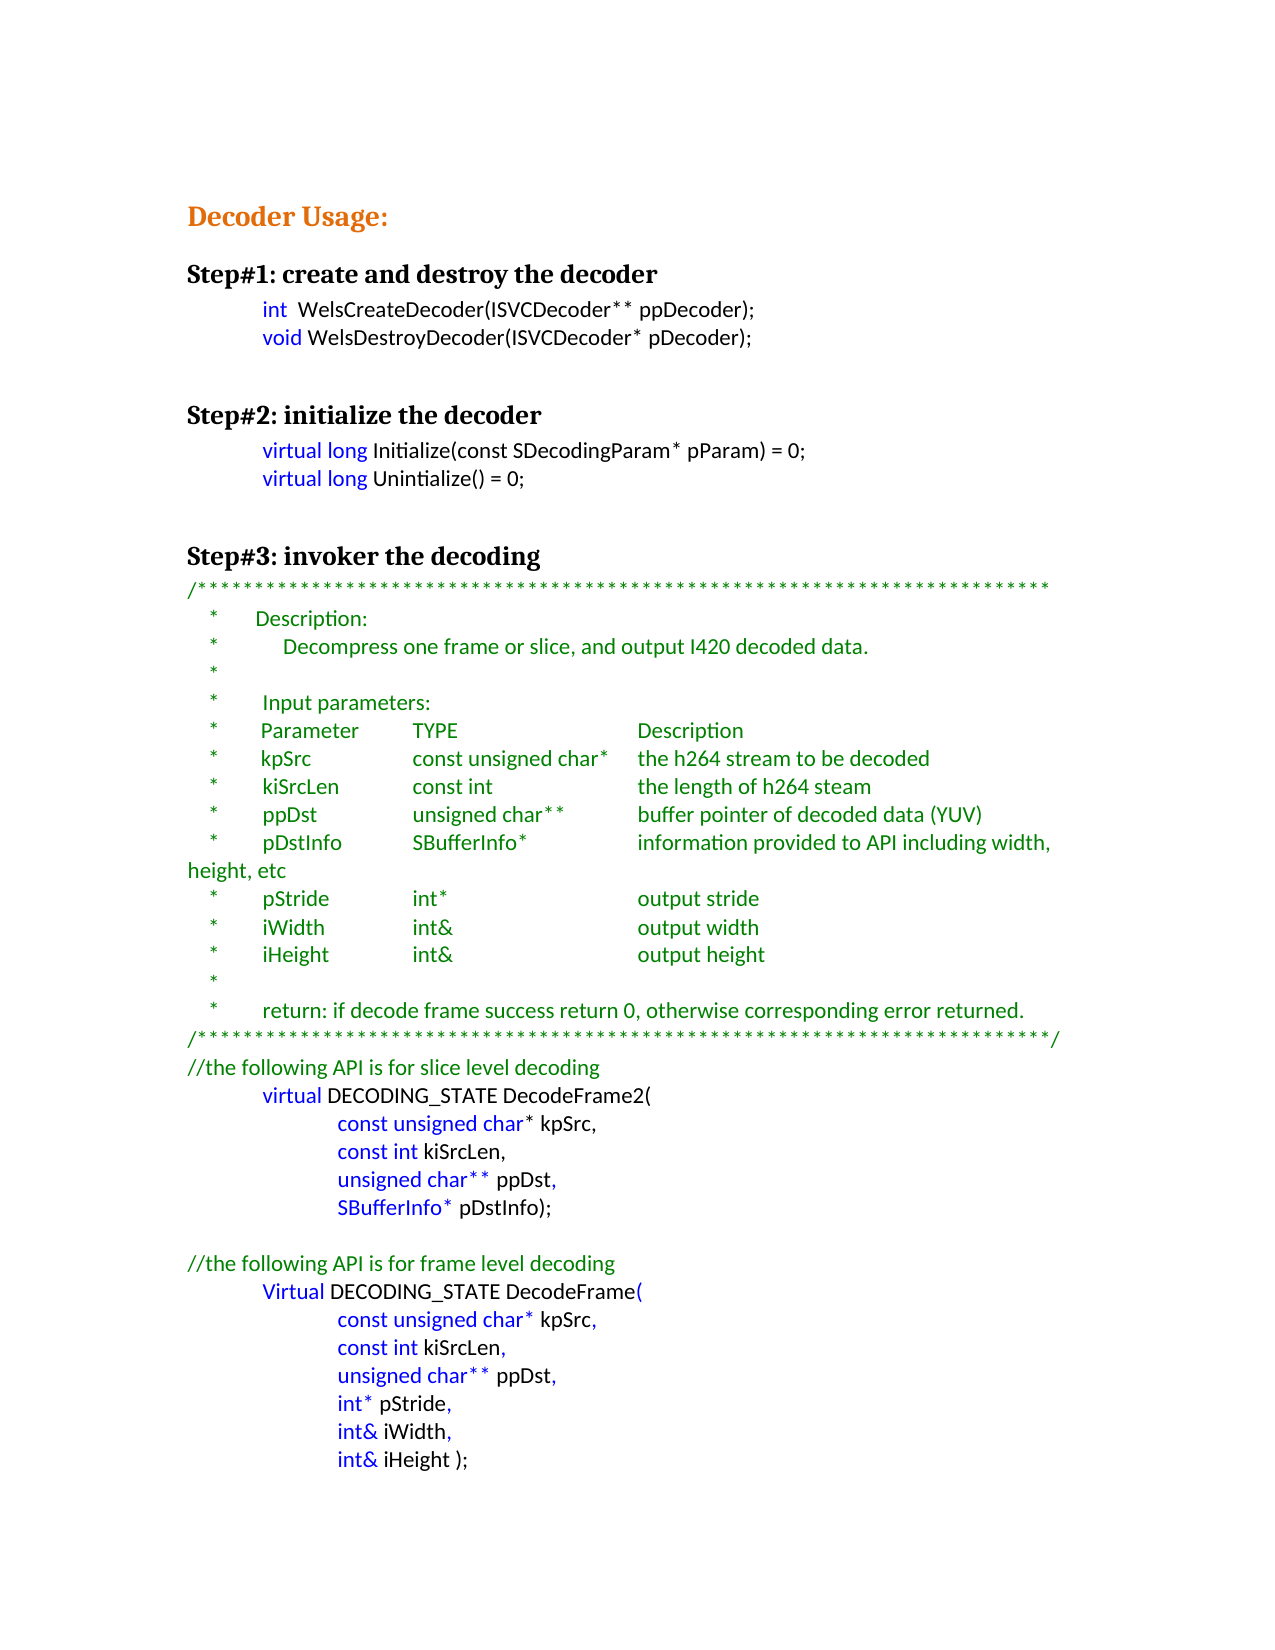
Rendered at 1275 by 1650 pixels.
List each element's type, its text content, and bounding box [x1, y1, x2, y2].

text void WelsDestroyDecoder(ISVCDecoder* pDecoder); [262, 323, 1087, 351]
text virtual long Unintialize() = 0; [187, 464, 1087, 492]
text * [187, 660, 1087, 688]
text const int kiSrcLen, [187, 1333, 1087, 1361]
text unsigned char** ppDst, [187, 1361, 1087, 1389]
text * pStride int* output stride [187, 884, 1087, 913]
text /***************************************************************************/ [187, 1025, 1087, 1053]
text //the following API is for frame level decoding [187, 1249, 1087, 1277]
text //the following API is for slice level decoding [187, 1053, 1087, 1081]
text * kiSrcLen const int the length of h264 steam [187, 772, 1087, 801]
text int& iHeight ); [187, 1445, 1087, 1473]
text * Decompress one frame or slice, and output I420 decoded data. [187, 632, 1087, 660]
text * iHeight int& output height [187, 941, 1087, 969]
text * ppDst unsigned char** buffer pointer of decoded data (YUV) [187, 801, 1087, 828]
text virtual DECODING_STATE DecodeFrame2( [187, 1081, 1087, 1109]
text int WelsCreateDecoder(ISVCDecoder** ppDecoder); [262, 295, 1087, 323]
text Virtual DECODING_STATE DecodeFrame( [187, 1277, 1087, 1305]
subtitle Step#1: create and destroy the decoder [187, 259, 1087, 291]
text * iWidth int& output width [187, 913, 1087, 941]
text * Input parameters: [187, 688, 1087, 716]
text * Parameter TYPE Description [187, 716, 1087, 744]
text /*************************************************************************** [187, 576, 1087, 604]
text * [187, 969, 1087, 997]
text * return: if decode frame success return 0, otherwise corresponding error returned. [187, 997, 1087, 1025]
text unsigned char** ppDst, [262, 1165, 1087, 1193]
text virtual long Initialize(const SDecodingParam* pParam) = 0; [187, 436, 1087, 464]
subtitle Step#3: invoker the decoding [187, 541, 1087, 572]
subtitle Step#2: initialize the decoder [187, 400, 1087, 431]
text * kpSrc const unsigned char* the h264 stream to be decoded [187, 744, 1087, 772]
subtitle Decoder Usage: [187, 200, 1087, 233]
text * Description: [187, 604, 1087, 632]
text int* pStride, [187, 1389, 1087, 1417]
text SBufferInfo* pDstInfo); [262, 1193, 1087, 1221]
text int& iWidth, [187, 1417, 1087, 1445]
text const unsigned char* kpSrc, [187, 1109, 1087, 1137]
text const unsigned char* kpSrc, [187, 1305, 1087, 1333]
text * pDstInfo SBufferInfo* information provided to API including width, height, etc [187, 828, 1087, 884]
text const int kiSrcLen, [262, 1137, 1087, 1165]
